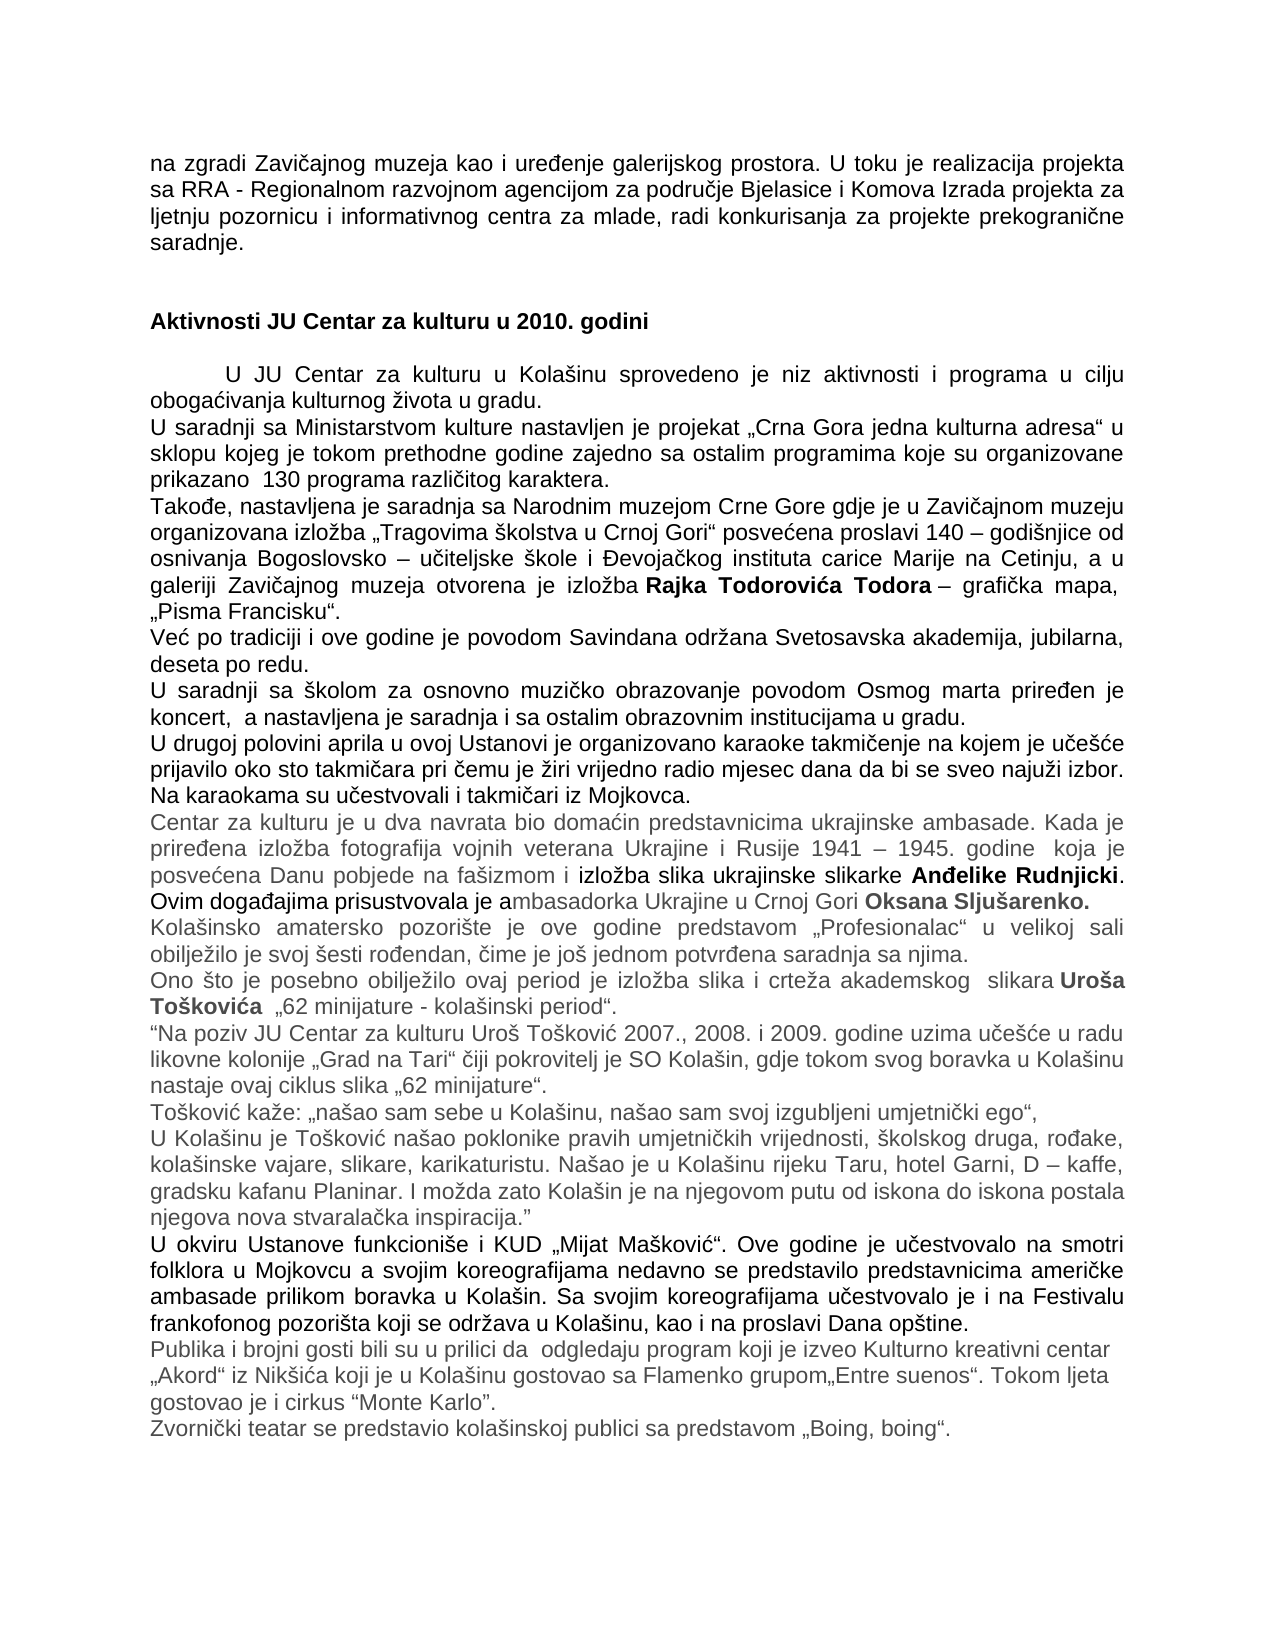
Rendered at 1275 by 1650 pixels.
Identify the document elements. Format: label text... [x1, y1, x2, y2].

text Aktivnosti JU Centar za kulturu u 2010. godini [150, 308, 1125, 334]
text Centar za kulturu je u dva navrata bio domaćin predstavnicima ukrajinske ambasade. Kada je priređena izložba fotografija vojnih veterana Ukrajine i Rusije 1941 – 1945. godine koja je posvećena Danu pobjede na fašizmom i izložba slika ukrajinske slikarke Anđelike Rudnjicki. Ovim događajima prisustvovala je ambasadorka Ukrajine u Crnoj Gori Oksana Sljušarenko. [150, 809, 1125, 914]
text U saradnji sa školom za osnovno muzičko obrazovanje povodom Osmog marta priređen je koncert, a nastavljena je saradnja i sa ostalim obrazovnim institucijama u gradu. [150, 677, 1125, 730]
text Zvornički teatar se predstavio kolašinskoj publici sa predstavom „Boing, boing“. [150, 1415, 1125, 1441]
text Već po tradiciji i ove godine je povodom Savindana održana Svetosavska akademija, jubilarna, deseta po redu. [150, 624, 1125, 677]
text U Kolašinu je Tošković našao poklonike pravih umjetničkih vrijednosti, školskog druga, rođake, kolašinske vajare, slikare, karikaturistu. Našao je u Kolašinu rijeku Taru, hotel Garni, D – kaffe, gradsku kafanu Planinar. I možda zato Kolašin je na njegovom putu od iskona do iskona postala njegova nova stvaralačka inspiracija.” [150, 1125, 1125, 1231]
text U saradnji sa Ministarstvom kulture nastavljen je projekat „Crna Gora jedna kulturna adresa“ u sklopu kojeg je tokom prethodne godine zajedno sa ostalim programima koje su organizovane prikazano 130 programa različitog karaktera. [150, 413, 1125, 493]
text U drugoj polovini aprila u ovoj Ustanovi je organizovano karaoke takmičenje na kojem je učešće prijavilo oko sto takmičara pri čemu je žiri vrijedno radio mjesec dana da bi se sveo najuži izbor. Na karaokama su učestvovali i takmičari iz Mojkovca. [150, 730, 1125, 809]
text U okviru Ustanove funkcioniše i KUD „Mijat Mašković“. Ove godine je učestvovalo na smotri folklora u Mojkovcu a svojim koreografijama nedavno se predstavilo predstavnicima američke ambasade prilikom boravka u Kolašin. Sa svojim koreografijama učestvovalo je i na Festivalu frankofonog pozorišta koji se održava u Kolašinu, kao i na proslavi Dana opštine. [150, 1231, 1125, 1336]
text Kolašinsko amatersko pozorište je ove godine predstavom „Profesionalac“ u velikoj sali obilježilo je svoj šesti rođendan, čime je još jednom potvrđena saradnja sa njima. [150, 914, 1125, 967]
text Ono što je posebno obilježilo ovaj period je izložba slika i crteža akademskog slikara Uroša Toškovića „62 minijature - kolašinski period“. [150, 967, 1125, 1020]
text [150, 150, 1125, 255]
text U JU Centar za kulturu u Kolašinu sprovedeno je niz aktivnosti i programa u cilju obogaćivanja kulturnog života u gradu. [150, 361, 1125, 413]
text Takođe, nastavljena je saradnja sa Narodnim muzejom Crne Gore gdje je u Zavičajnom muzeju organizovana izložba „Tragovima školstva u Crnoj Gori“ posvećena proslavi 140 – godišnjice od osnivanja Bogoslovsko – učiteljske škole i Đevojačkog instituta carice Marije na Cetinju, a u galeriji Zavičajnog muzeja otvorena je izložba Rajka Todorovića Todora – grafička mapa, „Pisma Francisku“. [150, 493, 1125, 624]
text “Na poziv JU Centar za kulturu Uroš Tošković 2007., 2008. i 2009. godine uzima učešće u radu likovne kolonije „Grad na Tari“ čiji pokrovitelj je SO Kolašin, gdje tokom svog boravka u Kolašinu nastaje ovaj ciklus slika „62 minijature“. [150, 1020, 1125, 1099]
text Publika i brojni gosti bili su u prilici da odgledaju program koji je izveo Kulturno kreativni centar „Akord“ iz Nikšića koji je u Kolašinu gostovao sa Flamenko grupom„Entre suenos“. Tokom ljeta gostovao je i cirkus “Monte Karlo”. [150, 1336, 1125, 1415]
text Tošković kaže: „našao sam sebe u Kolašinu, našao sam svoj izgubljeni umjetnički ego“, [150, 1099, 1125, 1125]
